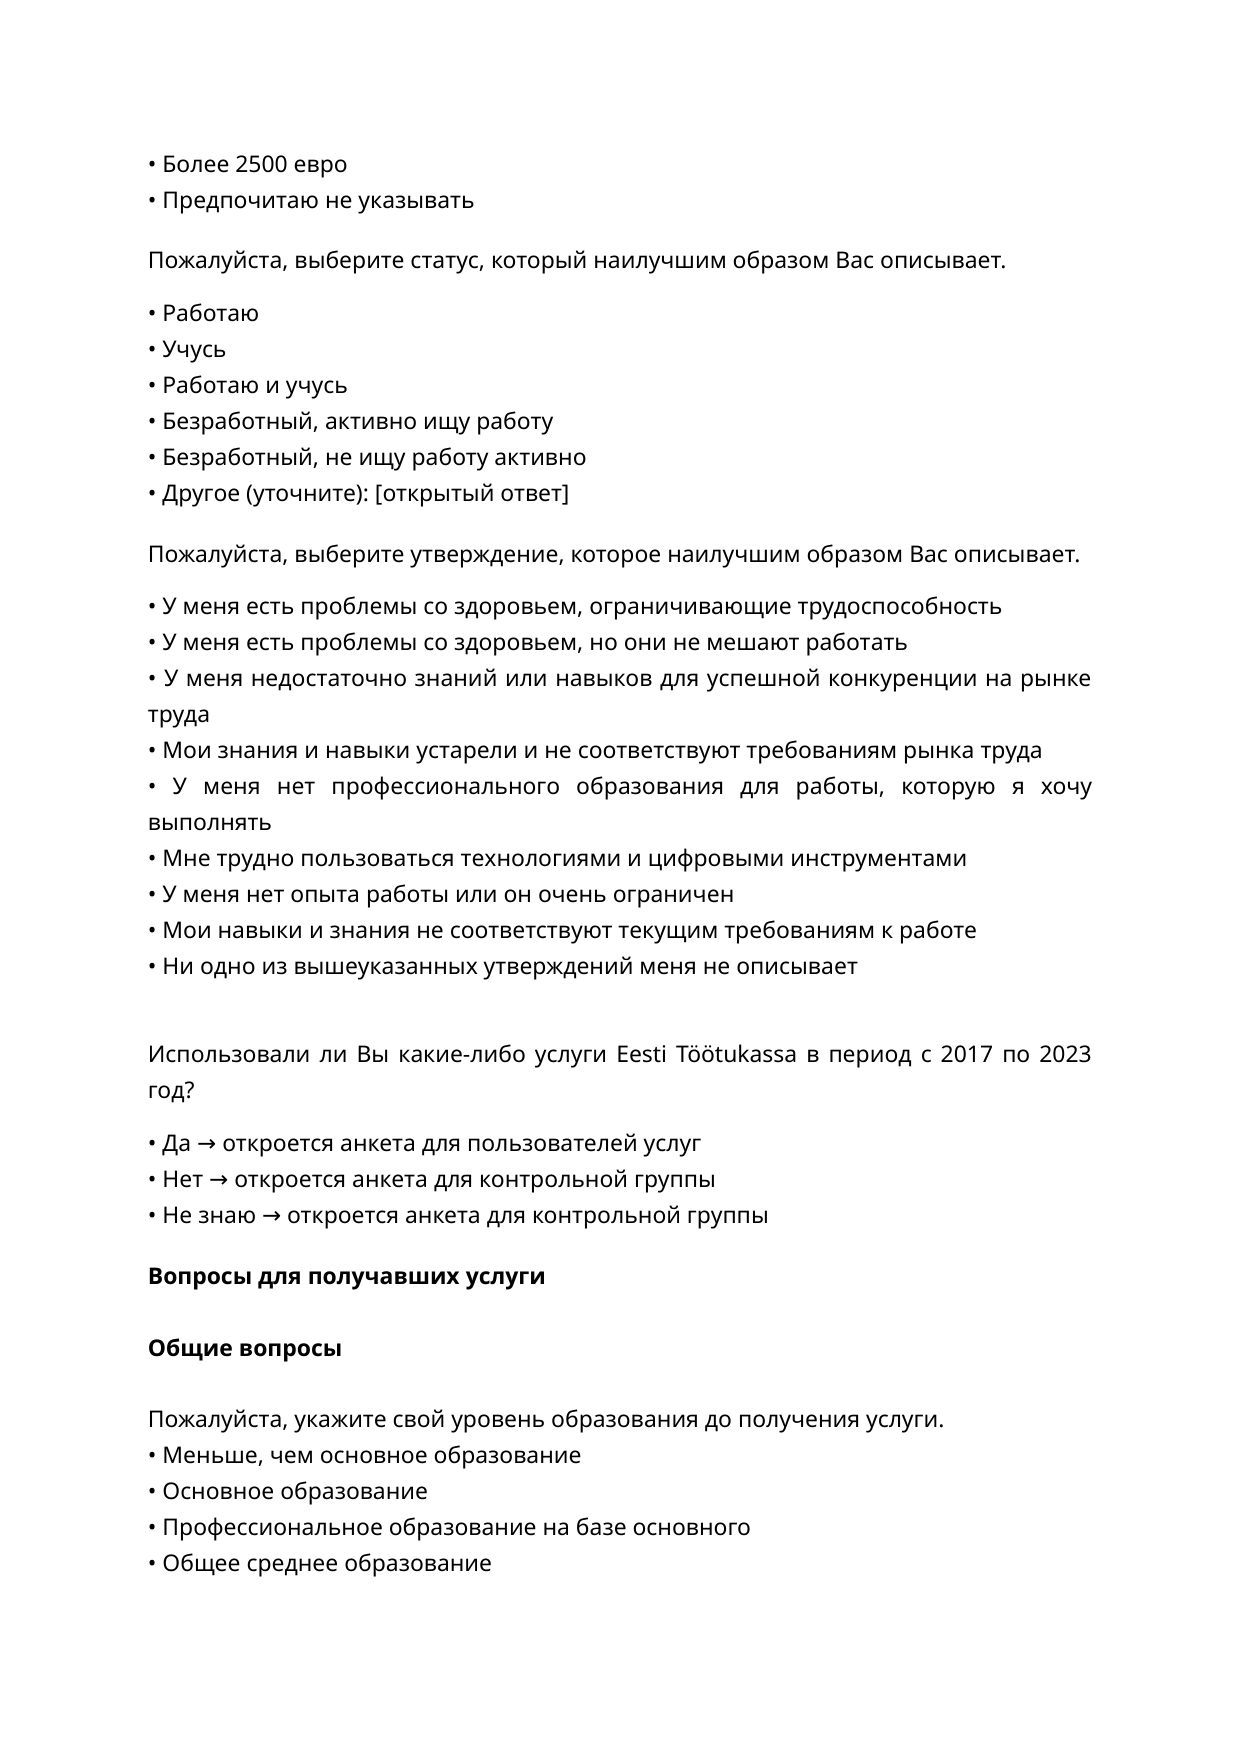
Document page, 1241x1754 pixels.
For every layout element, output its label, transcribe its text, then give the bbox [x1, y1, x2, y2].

text • У меня есть проблемы со здоровьем, ограничивающие трудоспособность [148, 590, 1093, 622]
text • Работаю [148, 297, 1093, 328]
text • Не знаю → откроется анкета для контрольной группы [148, 1199, 1093, 1230]
text • Нет → откроется анкета для контрольной группы [148, 1163, 1093, 1194]
text • Основное образование [148, 1475, 1093, 1506]
text • Профессиональное образование на базе основного [148, 1511, 1093, 1542]
text • У меня есть проблемы со здоровьем, но они не мешают работать [148, 626, 1093, 657]
text Пожалуйста, выберите статус, который наилучшим образом Вас описывает. [148, 244, 1093, 276]
text • Мне трудно пользоваться технологиями и цифровыми инструментами [148, 842, 1093, 873]
text • Предпочитаю не указывать [148, 183, 1093, 215]
text • Другое (уточните): [открытый ответ] [148, 477, 1093, 508]
text • У меня нет профессионального образования для работы, которую я хочу выполнять [148, 770, 1093, 837]
text • Мои навыки и знания не соответствуют текущим требованиям к работе [148, 914, 1093, 945]
text • Более 2500 евро [148, 148, 1093, 179]
text • Безработный, активно ищу работу [148, 405, 1093, 436]
text • Общее среднее образование [148, 1547, 1093, 1578]
text • У меня недостаточно знаний или навыков для успешной конкуренции на рынке труда [148, 662, 1093, 729]
text Использовали ли Вы какие-либо услуги Eesti Töötukassa в период с 2017 по 2023 год? [148, 1038, 1093, 1105]
text • Мои знания и навыки устарели и не соответствуют требованиям рынка труда [148, 734, 1093, 765]
text Пожалуйста, выберите утверждение, которое наилучшим образом Вас описывает. [148, 538, 1093, 569]
text Общие вопросы [148, 1331, 1093, 1363]
text Пожалуйста, укажите свой уровень образования до получения услуги. [148, 1403, 1093, 1434]
text • Да → откроется анкета для пользователей услуг [148, 1127, 1093, 1158]
text • У меня нет опыта работы или он очень ограничен [148, 878, 1093, 909]
text • Учусь [148, 333, 1093, 364]
text • Безработный, не ищу работу активно [148, 441, 1093, 472]
text • Работаю и учусь [148, 369, 1093, 400]
text • Меньше, чем основное образование [148, 1439, 1093, 1471]
text • Ни одно из вышеуказанных утверждений меня не описывает [148, 950, 1093, 981]
text Вопросы для получавших услуги [148, 1259, 1093, 1291]
